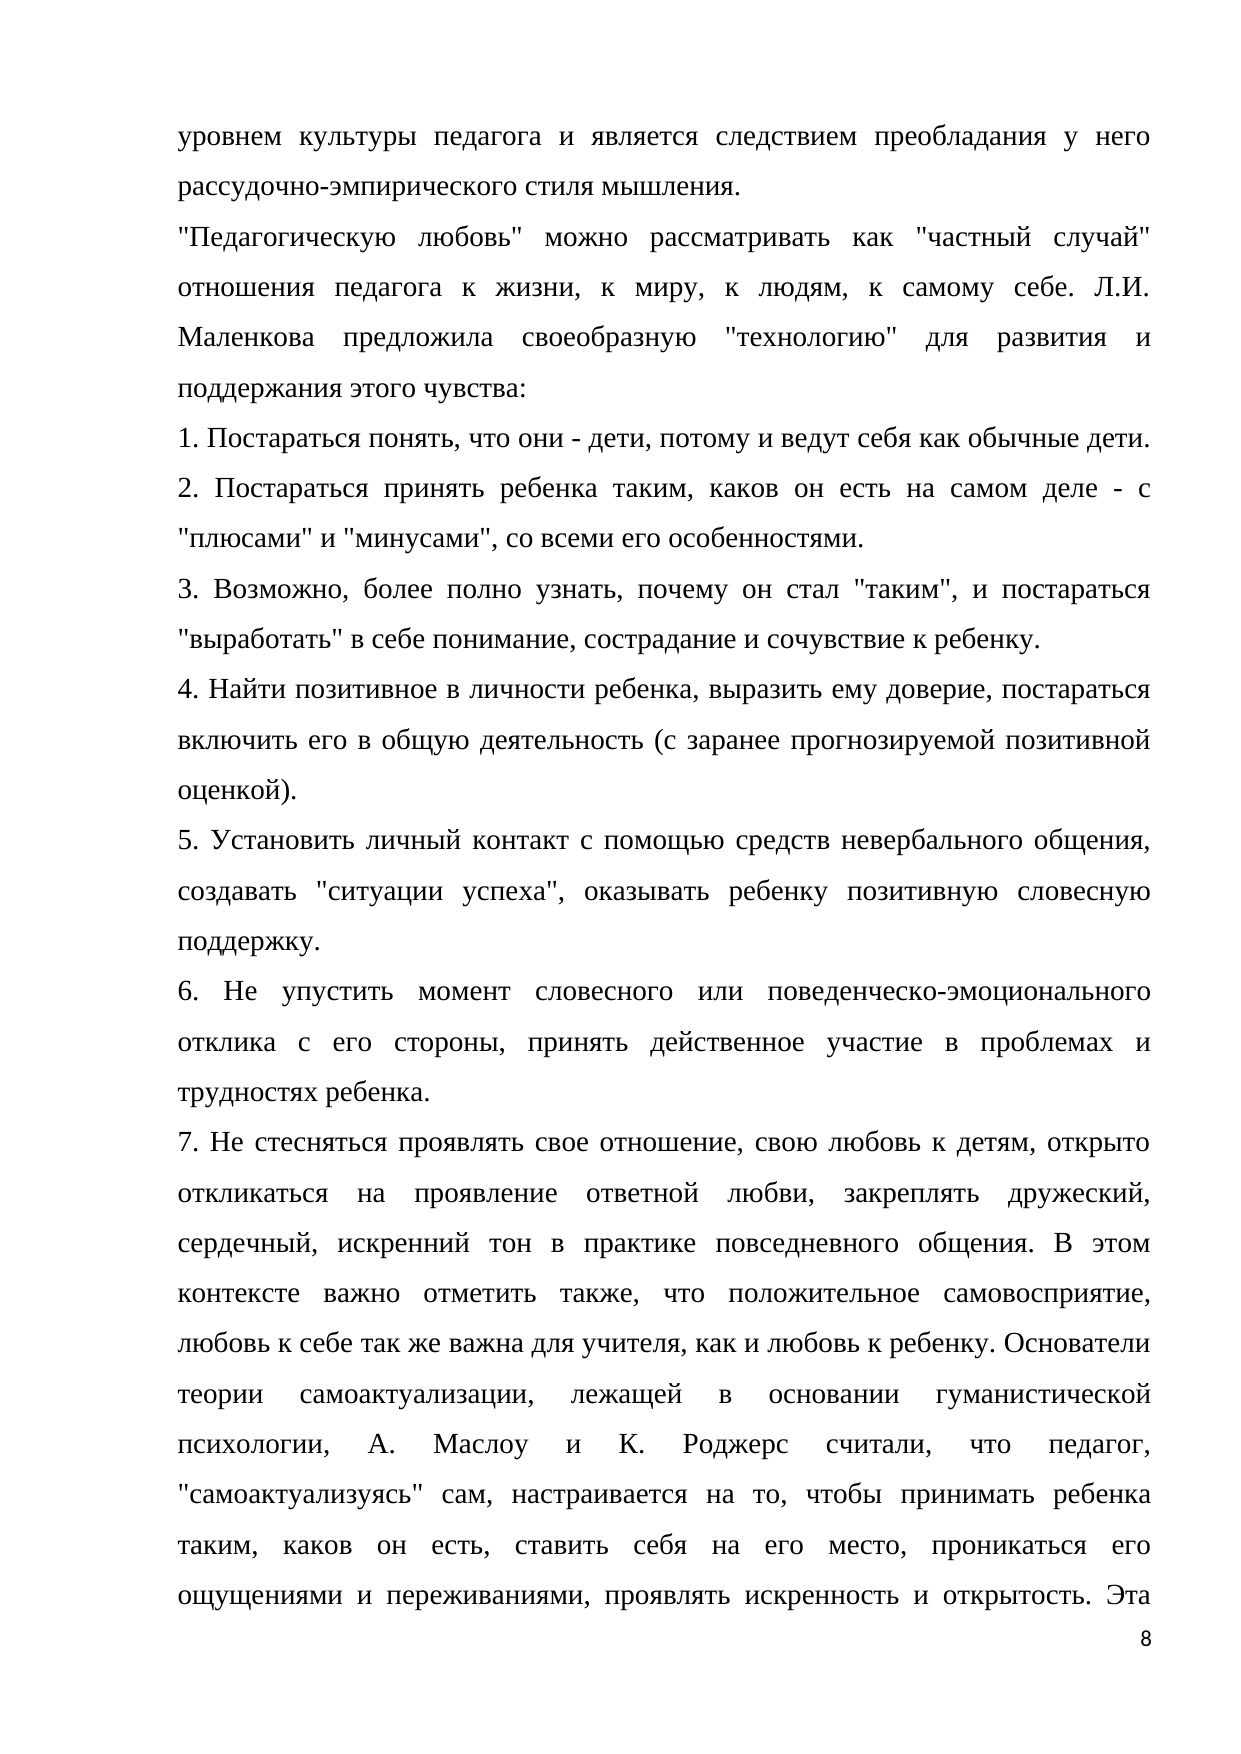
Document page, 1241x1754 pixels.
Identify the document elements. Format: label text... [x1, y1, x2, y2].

text 1. Постараться понять, что они - дети, потому и ведут себя как обычные дети. 2. Постараться принять ребенка таким, каков он есть на самом деле - с "плюсами" и "минусами", со всеми его особенностями. [177, 420, 1152, 554]
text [177, 1124, 1152, 1611]
text "Педагогическую любовь" можно рассматривать как "частный случай" отношения педагога к жизни, к миру, к людям, к самому себе. Л.И. Маленкова предложила своеобразную "технологию" для развития и поддержания этого чувства: [177, 219, 1152, 403]
text 6. Не упустить момент словесного или поведенческо-эмоционального отклика с его стороны, принять действенное участие в проблемах и трудностях ребенка. [177, 973, 1152, 1108]
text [177, 118, 1152, 202]
text 3. Возможно, более полно узнать, почему он стал "таким", и постараться "выработать" в себе понимание, сострадание и сочувствие к ребенку. [177, 571, 1152, 655]
text 5. Установить личный контакт с помощью средств невербального общения, создавать "ситуации успеха", оказывать ребенку позитивную словесную поддержку. [177, 822, 1152, 957]
text 4. Найти позитивное в личности ребенка, выразить ему доверие, постараться включить его в общую деятельность (с заранее прогнозируемой позитивной оценкой). [177, 672, 1152, 806]
